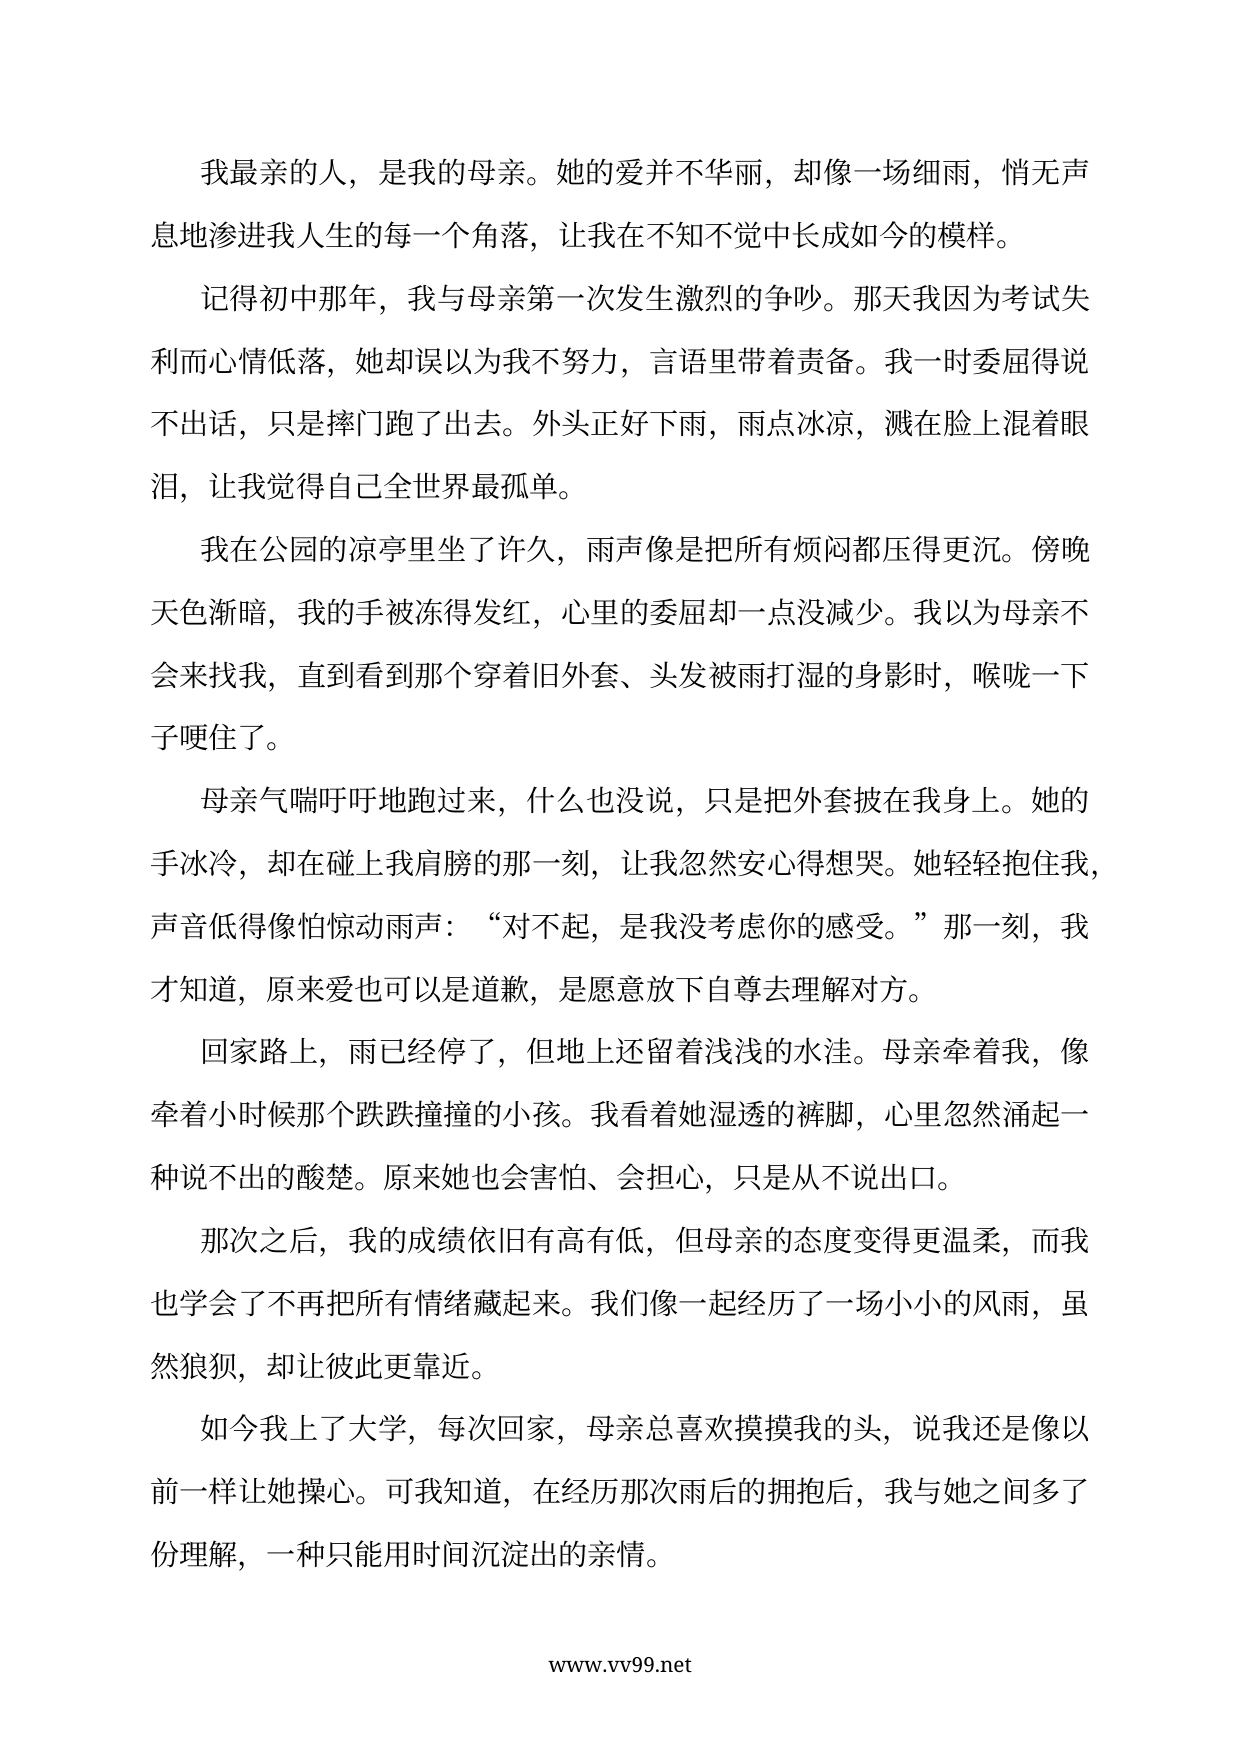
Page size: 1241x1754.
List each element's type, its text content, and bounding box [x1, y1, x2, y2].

text 母亲气喘吁吁地跑过来，什么也没说，只是把外套披在我身上。她的手冰冷，却在碰上我肩膀的那一刻，让我忽然安心得想哭。她轻轻抱住我，声音低得像怕惊动雨声：“对不起，是我没考虑你的感受。”那一刻，我才知道，原来爱也可以是道歉，是愿意放下自尊去理解对方。 [150, 778, 1090, 1008]
text 回家路上，雨已经停了，但地上还留着浅浅的水洼。母亲牵着我，像牵着小时候那个跌跌撞撞的小孩。我看着她湿透的裤脚，心里忽然涌起一种说不出的酸楚。原来她也会害怕、会担心，只是从不说出口。 [150, 1029, 1090, 1197]
text 我最亲的人，是我的母亲。她的爱并不华丽，却像一场细雨，悄无声息地渗进我人生的每一个角落，让我在不知不觉中长成如今的模样。 [150, 150, 1090, 255]
text 我在公园的凉亭里坐了许久，雨声像是把所有烦闷都压得更沉。傍晚天色渐暗，我的手被冻得发红，心里的委屈却一点没减少。我以为母亲不会来找我，直到看到那个穿着旧外套、头发被雨打湿的身影时，喉咙一下子哽住了。 [150, 527, 1090, 757]
text 那次之后，我的成绩依旧有高有低，但母亲的态度变得更温柔，而我也学会了不再把所有情绪藏起来。我们像一起经历了一场小小的风雨，虽然狼狈，却让彼此更靠近。 [150, 1218, 1090, 1385]
text 如今我上了大学，每次回家，母亲总喜欢摸摸我的头，说我还是像以前一样让她操心。可我知道，在经历那次雨后的拥抱后，我与她之间多了份理解，一种只能用时间沉淀出的亲情。 [150, 1406, 1090, 1574]
text 记得初中那年，我与母亲第一次发生激烈的争吵。那天我因为考试失利而心情低落，她却误以为我不努力，言语里带着责备。我一时委屈得说不出话，只是摔门跑了出去。外头正好下雨，雨点冰凉，溅在脸上混着眼泪，让我觉得自己全世界最孤单。 [150, 276, 1090, 506]
